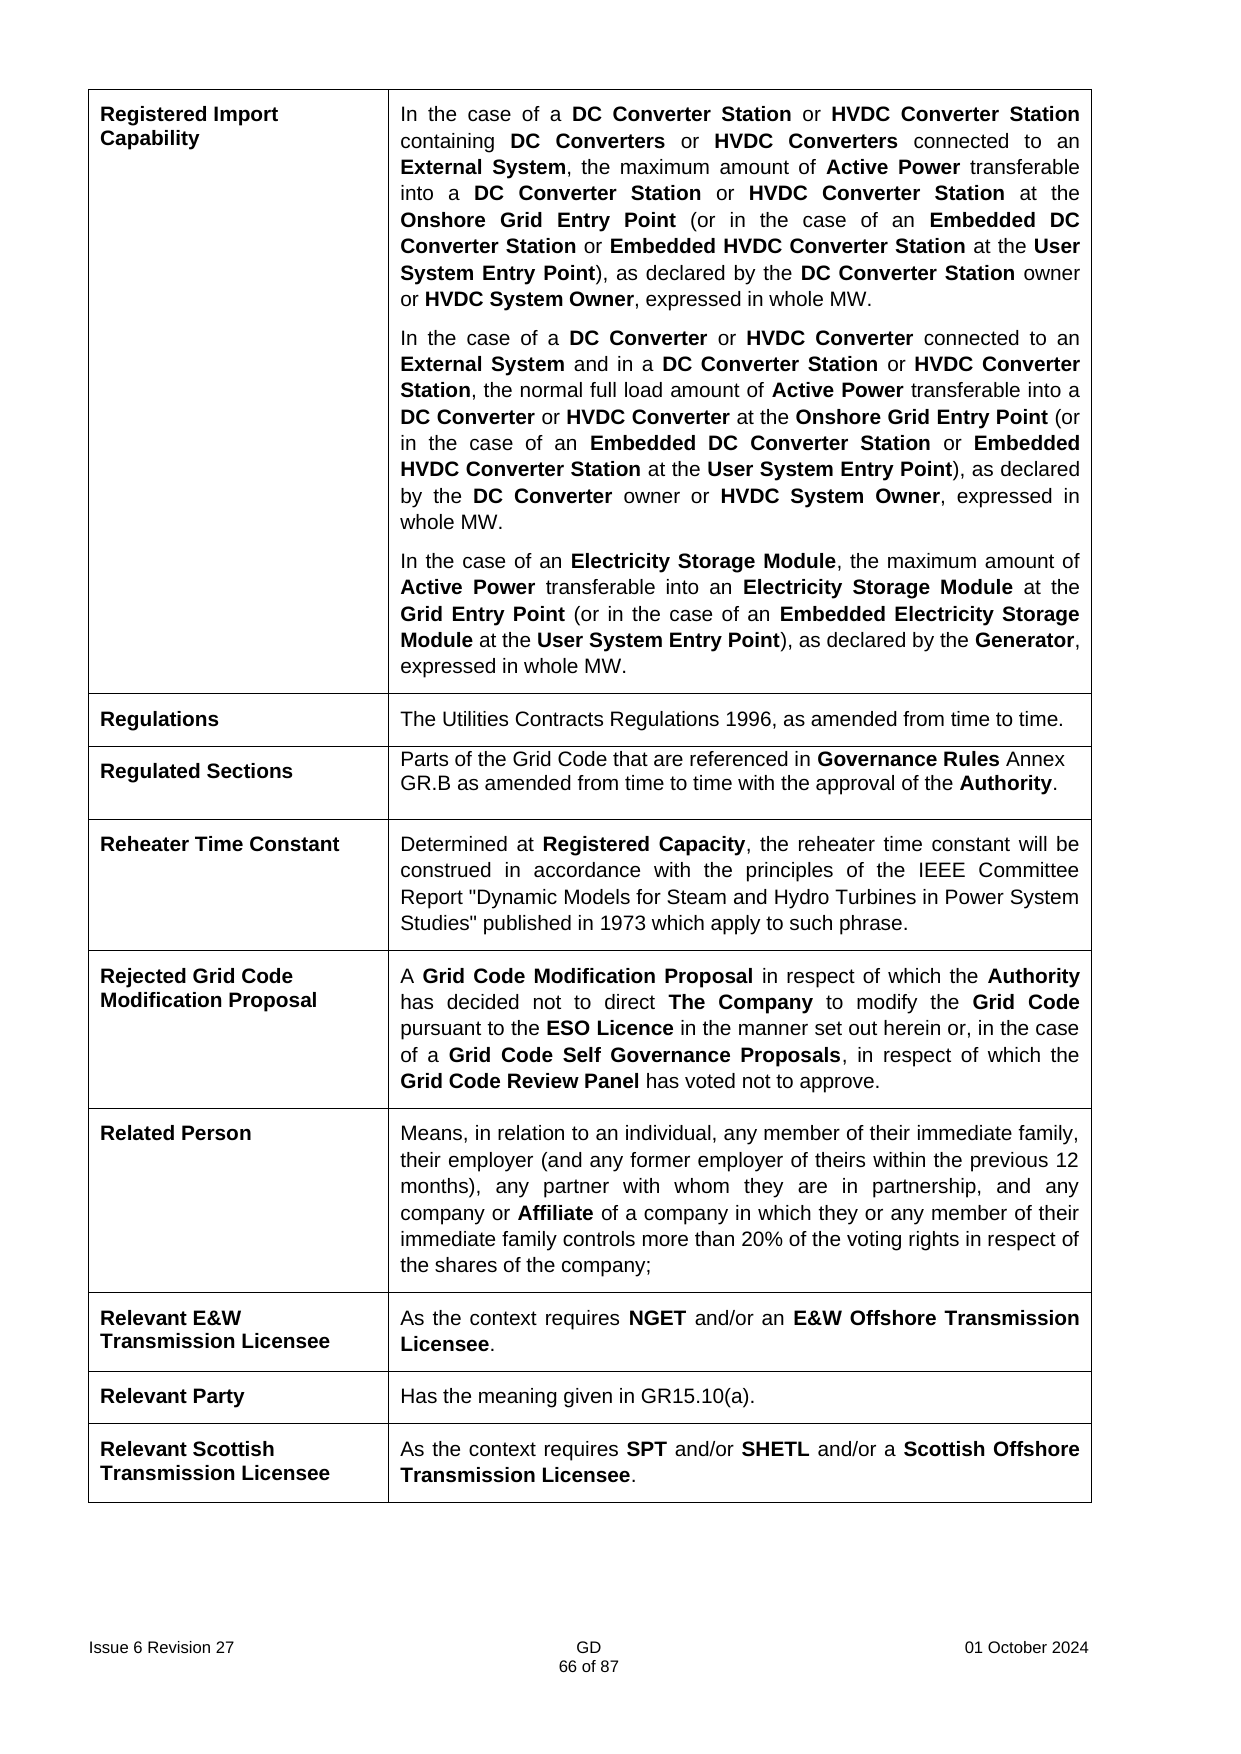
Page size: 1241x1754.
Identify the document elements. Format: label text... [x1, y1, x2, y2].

table_cell Reheater Time Constant [89, 820, 388, 950]
table_cell Determined at Registered Capacity, the reheater time constant will be construed in accordance with the principles of the IEEE Committee Report "Dynamic Models for Steam and Hydro Turbines in Power System Studies" published in 1973 which apply to such phrase. [389, 820, 1091, 950]
table_cell Registered Import Capability [89, 90, 388, 693]
table_cell In the case of a DC Converter Station or HVDC Converter Station containing DC Converters or HVDC Converters connected to an External System, the maximum amount of Active Power transferable into a DC Converter Station or HVDC Converter Station at the Onshore Grid Entry Point (or in the case of an Embedded DC Converter Station or Embedded HVDC Converter Station at the User System Entry Point), as declared by the DC Converter Station owner or HVDC System Owner, expressed in whole MW. In the case of a DC Converter or HVDC Converter connected to an External System and in a DC Converter Station or HVDC Converter Station, the normal full load amount of Active Power transferable into a DC Converter or HVDC Converter at the Onshore Grid Entry Point (or in the case of an Embedded DC Converter Station or Embedded HVDC Converter Station at the User System Entry Point), as declared by the DC Converter owner or HVDC System Owner, expressed in whole MW. In the case of an Electricity Storage Module, the maximum amount of Active Power transferable into an Electricity Storage Module at the Grid Entry Point (or in the case of an Embedded Electricity Storage Module at the User System Entry Point), as declared by the Generator, expressed in whole MW. [389, 90, 1091, 693]
table_cell Related Person [89, 1109, 388, 1292]
table_cell Relevant Party [89, 1372, 388, 1423]
table_cell Rejected Grid Code Modification Proposal [89, 951, 388, 1108]
table_cell As the context requires NGET and/or an E&W Offshore Transmission Licensee. [389, 1293, 1091, 1371]
table_cell Means, in relation to an individual, any member of their immediate family, their employer (and any former employer of theirs within the previous 12 months), any partner with whom they are in partnership, and any company or Affiliate of a company in which they or any member of their immediate family controls more than 20% of the voting rights in respect of the shares of the company; [389, 1109, 1091, 1292]
table_cell A Grid Code Modification Proposal in respect of which the Authority has decided not to direct The Company to modify the Grid Code pursuant to the ESO Licence in the manner set out herein or, in the case of a Grid Code Self Governance Proposals, in respect of which the Grid Code Review Panel has voted not to approve. [389, 951, 1091, 1108]
table_cell The Utilities Contracts Regulations 1996, as amended from time to time. [389, 694, 1091, 746]
table_cell Regulated Sections [89, 747, 388, 818]
table_cell Relevant E&W Transmission Licensee [89, 1293, 388, 1371]
table_cell As the context requires SPT and/or SHETL and/or a Scottish Offshore Transmission Licensee. [389, 1424, 1091, 1502]
table_cell Has the meaning given in GR15.10(a). [389, 1372, 1091, 1423]
table_cell Relevant Scottish Transmission Licensee [89, 1424, 388, 1502]
table_cell Parts of the Grid Code that are referenced in Governance Rules Annex GR.B as amended from time to time with the approval of the Authority. [389, 747, 1091, 818]
table_cell Regulations [89, 694, 388, 746]
